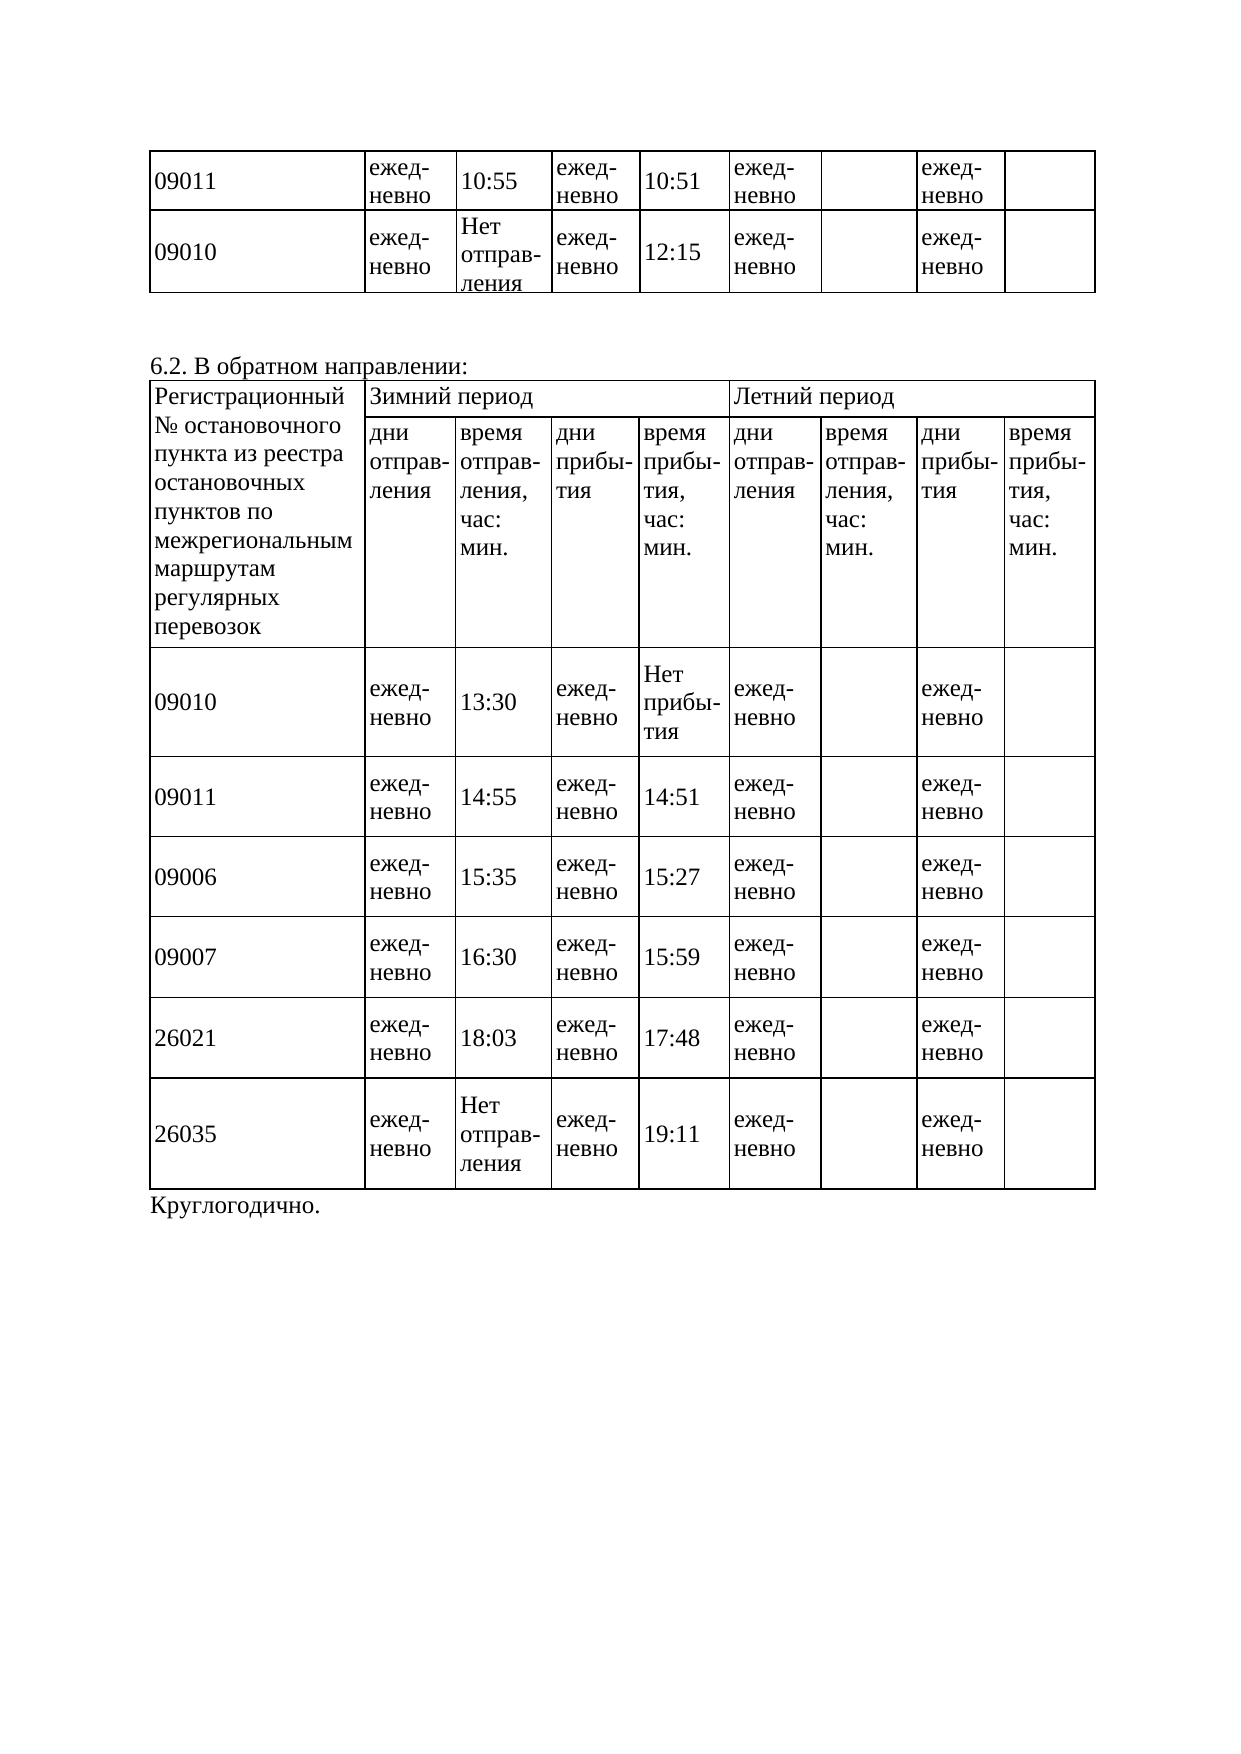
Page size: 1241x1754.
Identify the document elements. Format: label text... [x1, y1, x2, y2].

table_cell 19:11 [640, 1079, 729, 1188]
table_cell ежедневно [552, 837, 638, 916]
table_cell Нет отправления [457, 211, 551, 292]
table_cell [1005, 998, 1094, 1077]
table_cell время прибытия, час: мин. [640, 418, 729, 647]
table_cell Нет отправления [456, 1079, 551, 1188]
table_cell ежедневно [918, 211, 1004, 292]
table_cell [1006, 211, 1094, 292]
table_cell [822, 1079, 916, 1188]
table_cell время прибытия, час: мин. [1005, 418, 1094, 647]
table_cell 15:27 [640, 837, 729, 916]
table_cell [822, 998, 916, 1077]
table_cell 18:03 [456, 998, 551, 1077]
table_cell [822, 648, 916, 756]
table_cell ежедневно [730, 757, 820, 836]
table_cell 13:30 [456, 648, 551, 756]
table_cell ежедневно [553, 152, 639, 209]
table_cell ежедневно [366, 917, 455, 996]
table_cell 14:55 [456, 757, 551, 836]
table_cell 15:59 [640, 917, 729, 996]
table_cell 09006 [151, 837, 364, 916]
table_cell 14:51 [640, 757, 729, 836]
text 6.2. В обратном направлении: [150, 351, 1090, 379]
table_cell 15:35 [456, 837, 551, 916]
table_cell 09010 [151, 211, 364, 292]
table_cell ежедневно [730, 837, 820, 916]
table_cell ежедневно [730, 1079, 820, 1188]
table_cell ежедневно [552, 998, 638, 1077]
table_cell 12:15 [641, 211, 729, 292]
table_cell 09010 [151, 648, 364, 756]
table_cell ежедневно [366, 1079, 455, 1188]
table_cell ежедневно [366, 152, 456, 209]
table_cell ежедневно [730, 648, 820, 756]
table_cell дни отправления [730, 418, 820, 647]
table_cell [822, 837, 916, 916]
table_cell 16:30 [456, 917, 551, 996]
table_cell [822, 152, 916, 209]
table_cell 09011 [151, 757, 364, 836]
table_cell [1006, 152, 1094, 209]
table_cell ежедневно [552, 648, 638, 756]
table_cell [822, 211, 916, 292]
table_header Регистрационный № остановочного пункта из реестра остановочных пунктов по межрегиональным маршрутам регулярных перевозок [151, 381, 364, 647]
table_cell ежедневно [918, 757, 1004, 836]
table_cell ежедневно [918, 1079, 1004, 1188]
table_cell [1005, 648, 1094, 756]
table_header Летний период [730, 381, 1094, 416]
table_cell ежедневно [553, 211, 639, 292]
table_cell 26021 [151, 998, 364, 1077]
table_cell ежедневно [552, 917, 638, 996]
table_cell 26035 [151, 1079, 364, 1188]
table_cell ежедневно [366, 211, 456, 292]
table_cell время отправления, час: мин. [822, 418, 916, 647]
table_cell 09011 [151, 152, 364, 209]
table_cell ежедневно [730, 917, 820, 996]
table_cell [1005, 1079, 1094, 1188]
table_cell 09007 [151, 917, 364, 996]
table_cell ежедневно [918, 837, 1004, 916]
table_header Зимний период [366, 381, 729, 416]
table_cell ежедневно [918, 998, 1004, 1077]
table_cell 10:51 [641, 152, 729, 209]
table_cell 10:55 [457, 152, 551, 209]
table_cell ежедневно [552, 757, 638, 836]
table_cell ежедневно [730, 152, 821, 209]
table_cell [822, 757, 916, 836]
table_cell дни прибытия [552, 418, 638, 647]
table_cell ежедневно [366, 648, 455, 756]
table_cell ежедневно [366, 757, 455, 836]
table_cell ежедневно [730, 211, 821, 292]
table_cell [1005, 917, 1094, 996]
table_cell 17:48 [640, 998, 729, 1077]
table_cell ежедневно [918, 648, 1004, 756]
table_cell ежедневно [918, 917, 1004, 996]
table_cell ежедневно [730, 998, 820, 1077]
text Круглогодично. [150, 1190, 1090, 1218]
table_cell [1005, 757, 1094, 836]
table_cell [822, 917, 916, 996]
table_cell ежедневно [918, 152, 1004, 209]
table_cell дни отправления [366, 418, 455, 647]
table_cell ежедневно [366, 998, 455, 1077]
table_cell ежедневно [552, 1079, 638, 1188]
table_cell ежедневно [366, 837, 455, 916]
table_cell Нет прибытия [640, 648, 729, 756]
table_cell [1005, 837, 1094, 916]
table_cell время отправления, час: мин. [456, 418, 551, 647]
table_cell дни прибытия [918, 418, 1004, 647]
